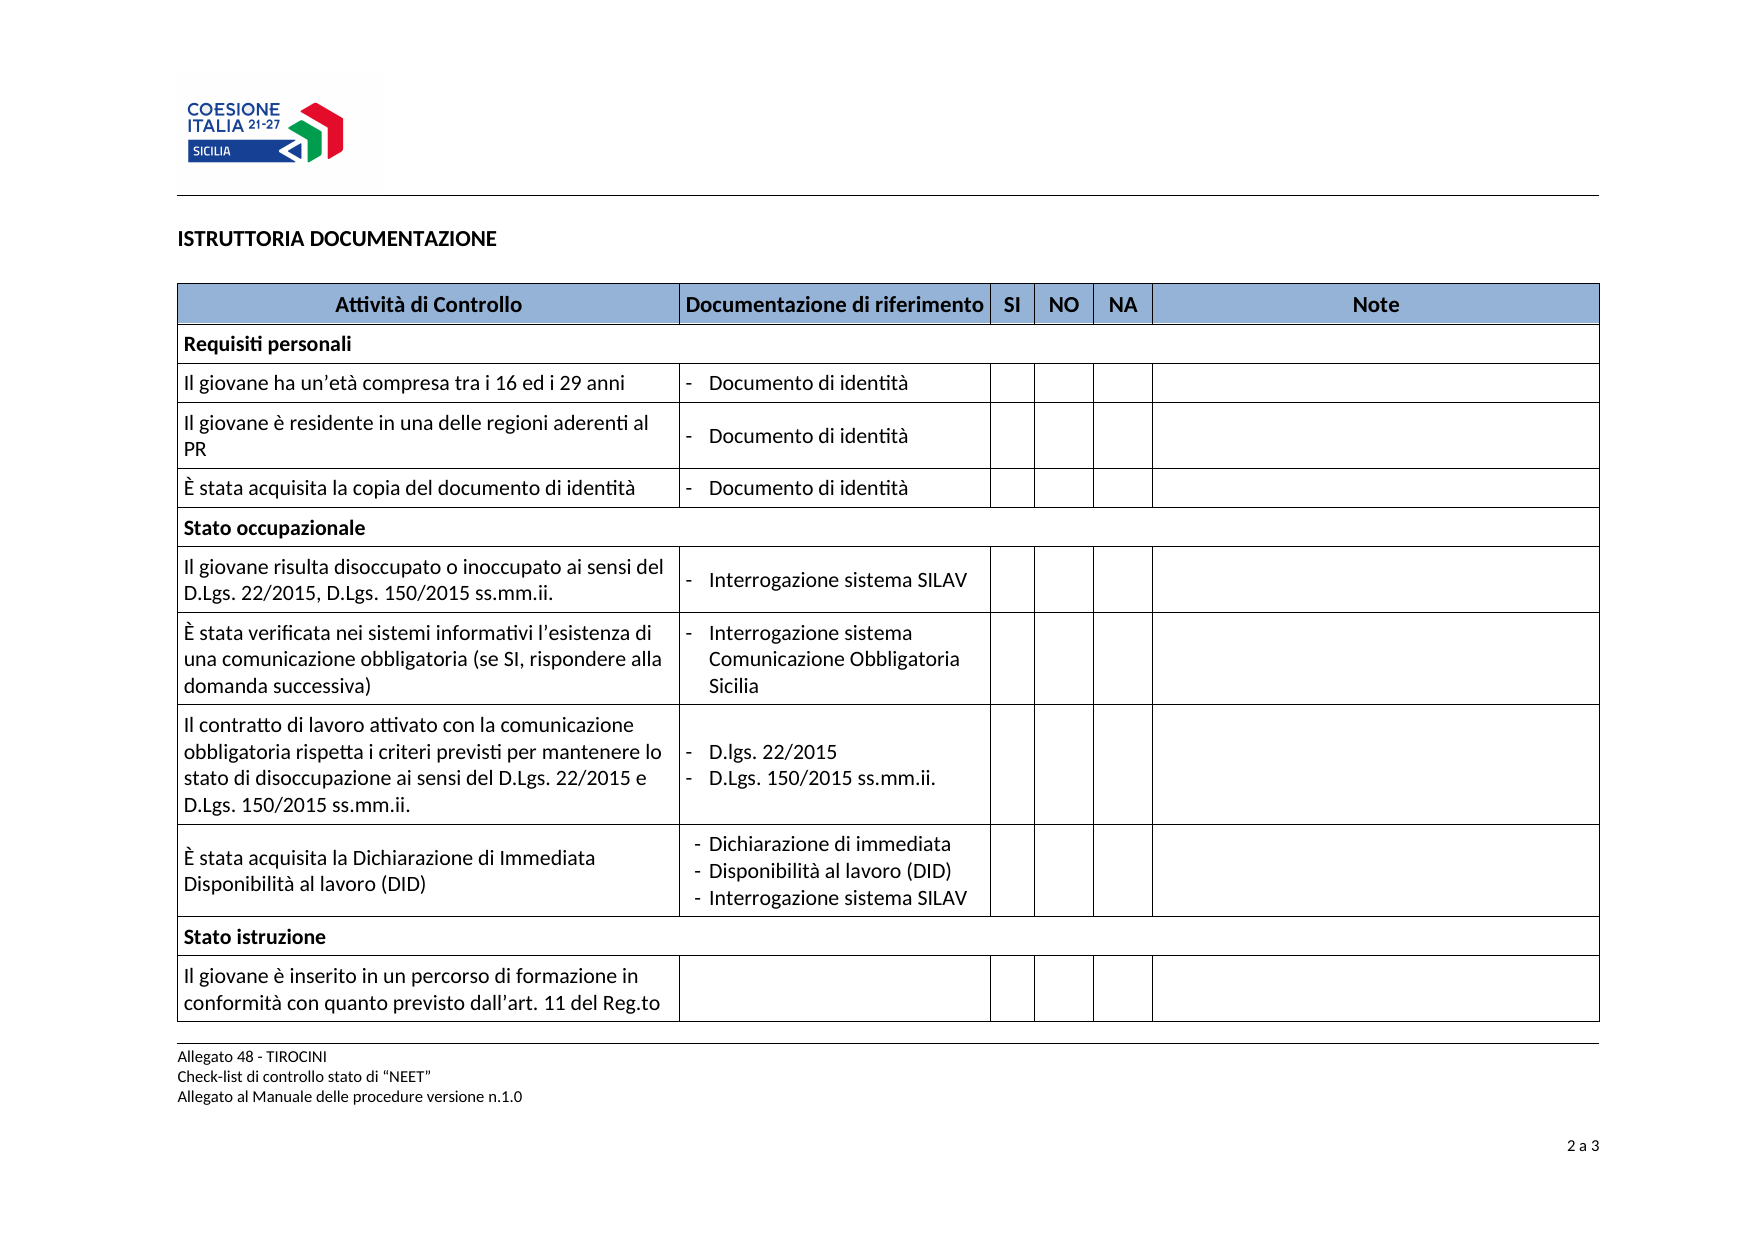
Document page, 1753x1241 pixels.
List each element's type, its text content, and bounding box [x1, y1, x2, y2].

table_cell [1094, 825, 1152, 916]
table_cell Dichiarazione di immediata Disponibilità al lavoro (DID) Interrogazione sistema SILAV [680, 825, 990, 916]
table_cell [1153, 547, 1599, 612]
table_cell [1035, 469, 1093, 507]
table_cell [1153, 469, 1599, 507]
table_cell È stata acquisita la Dichiarazione di Immediata Disponibilità al lavoro (DID) [178, 825, 679, 916]
table_cell Interrogazione sistema SILAV [680, 547, 990, 612]
table_cell [1035, 547, 1093, 612]
table_header Attività di Controllo [178, 284, 679, 323]
table_cell D.lgs. 22/2015 D.Lgs. 150/2015 ss.mm.ii. [680, 705, 990, 823]
table_cell [1094, 403, 1152, 468]
table_header Note [1153, 284, 1599, 323]
table_cell Il giovane risulta disoccupato o inoccupato ai sensi del D.Lgs. 22/2015, D.Lgs. 150/2015 ss.mm.ii. [178, 547, 679, 612]
table_cell [1153, 825, 1599, 916]
table_cell Interrogazione sistema Comunicazione Obbligatoria Sicilia [680, 613, 990, 704]
table_cell Il giovane è residente in una delle regioni aderenti al PR [178, 403, 679, 468]
table_cell [1153, 705, 1599, 823]
table_cell [1035, 403, 1093, 468]
table_cell [1094, 613, 1152, 704]
table_header NA [1094, 284, 1152, 323]
table_header SI [991, 284, 1034, 323]
table_cell Il giovane ha un’età compresa tra i 16 ed i 29 anni [178, 364, 679, 402]
table_cell Il giovane è inserito in un percorso di formazione in conformità con quanto previsto dall’art. 11 del Reg.to UE 2021/1057? [178, 956, 679, 1021]
table_cell [1094, 547, 1152, 612]
table_cell Documento di identità [680, 403, 990, 468]
table_cell [991, 613, 1034, 704]
table_cell [1094, 364, 1152, 402]
table_cell [991, 364, 1034, 402]
table_cell [991, 705, 1034, 823]
table_cell Documento di identità [680, 364, 990, 402]
table_cell [1153, 364, 1599, 402]
table_cell [991, 956, 1034, 1021]
table_cell [1153, 956, 1599, 1021]
table_cell [1153, 403, 1599, 468]
table_cell [1035, 956, 1093, 1021]
table_cell È stata verificata nei sistemi informativi l’esistenza di una comunicazione obbligatoria (se SI, rispondere alla domanda successiva) [178, 613, 679, 704]
table_cell Documento di identità [680, 469, 990, 507]
table_cell Requisiti personali [178, 325, 1599, 363]
table_cell [1094, 469, 1152, 507]
table_header NO [1035, 284, 1093, 323]
table_cell Il contratto di lavoro attivato con la comunicazione obbligatoria rispetta i criteri previsti per mantenere lo stato di disoccupazione ai sensi del D.Lgs. 22/2015 e D.Lgs. 150/2015 ss.mm.ii. [178, 705, 679, 823]
table_cell [1035, 613, 1093, 704]
table_cell [1035, 825, 1093, 916]
table_header Documentazione di riferimento [680, 284, 990, 323]
table_cell Stato occupazionale [178, 508, 1599, 546]
table_cell [991, 469, 1034, 507]
table_cell [1094, 956, 1152, 1021]
table_cell [991, 547, 1034, 612]
table_cell [991, 825, 1034, 916]
table_cell [1094, 705, 1152, 823]
table_cell Stato istruzione [178, 917, 1599, 955]
table_cell [1035, 364, 1093, 402]
table_cell [1153, 613, 1599, 704]
picture [177, 73, 383, 193]
table_cell È stata acquisita la copia del documento di identità [178, 469, 679, 507]
table_cell [680, 956, 990, 1021]
text ISTRUTTORIA DOCUMENTAZIONE [177, 224, 1599, 252]
table_cell [991, 403, 1034, 468]
table_cell [1035, 705, 1093, 823]
